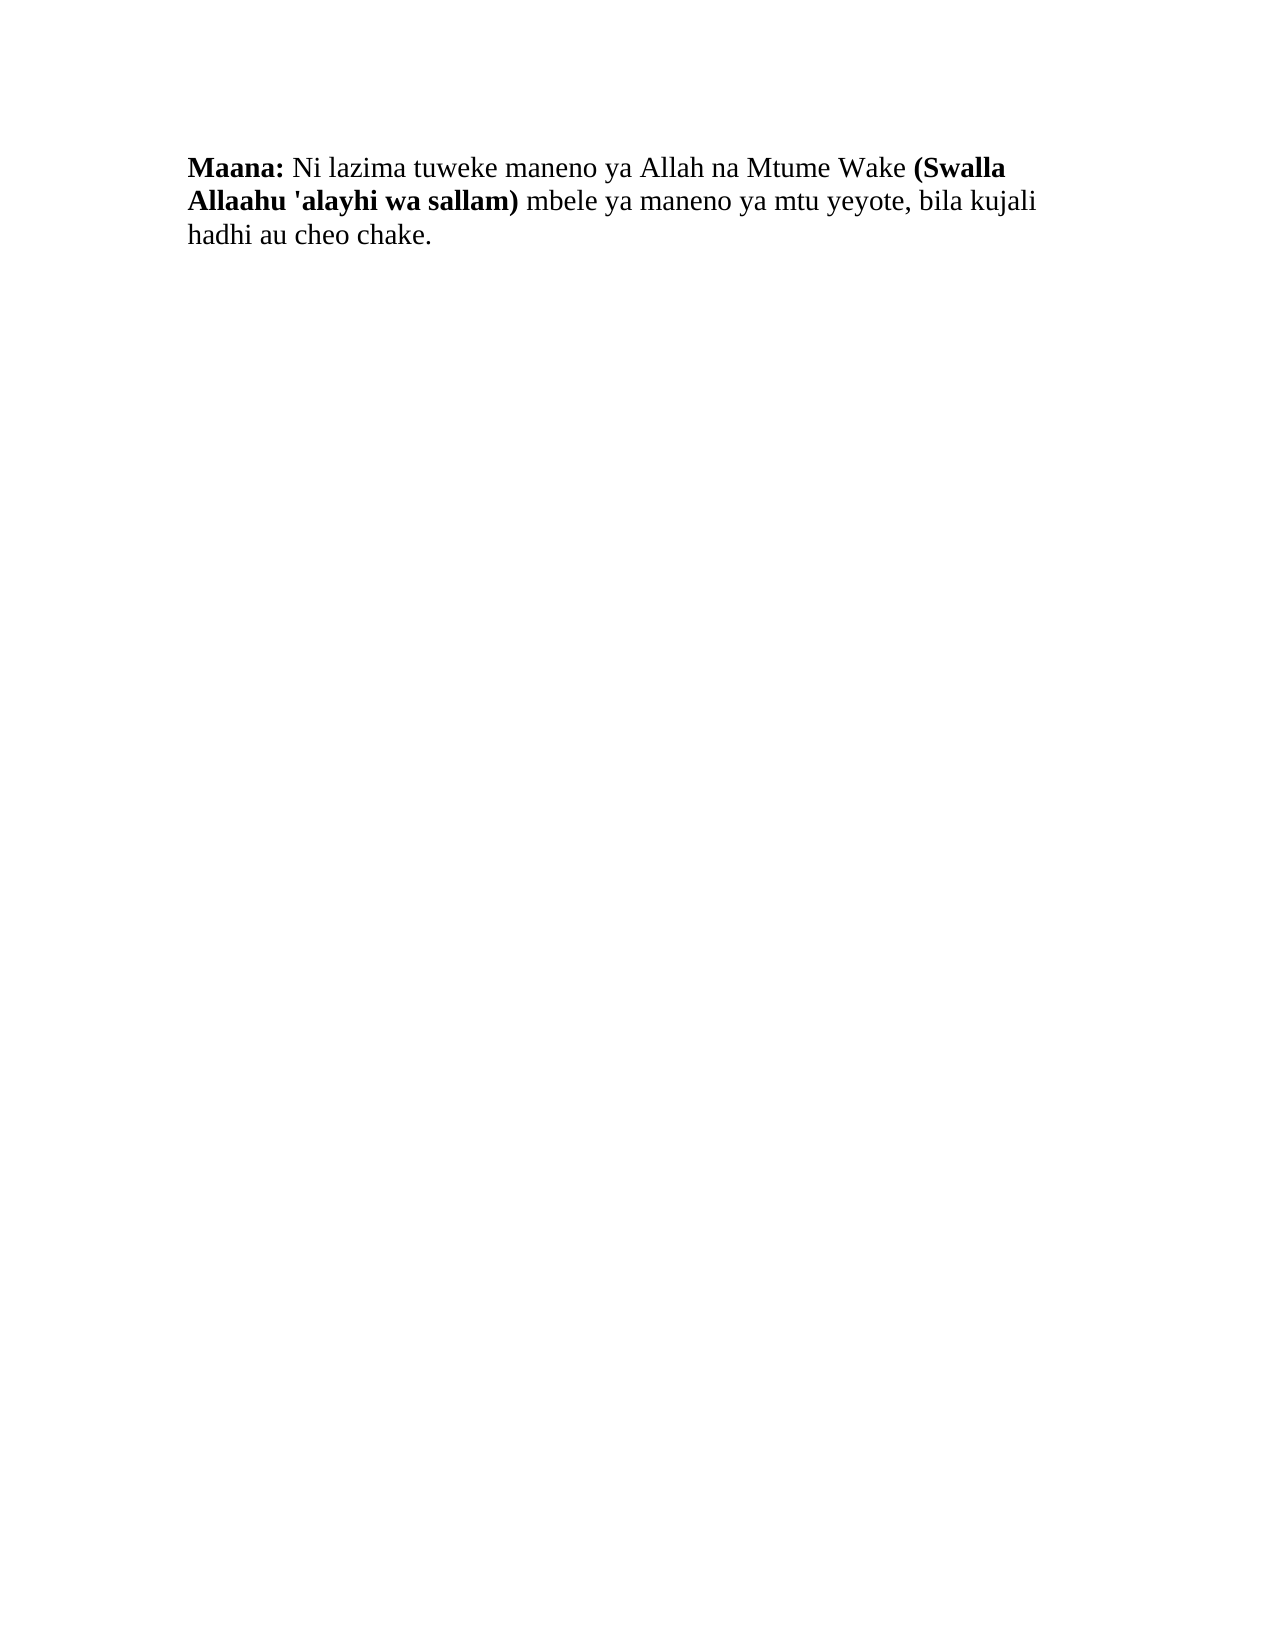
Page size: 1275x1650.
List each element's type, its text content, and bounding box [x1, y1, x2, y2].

text Maana: Ni lazima tuweke maneno ya Allah na Mtume Wake (Swalla Allaahu 'alayhi wa sallam) mbele ya maneno ya mtu yeyote, bila kujali hadhi au cheo chake. [187, 150, 1087, 251]
